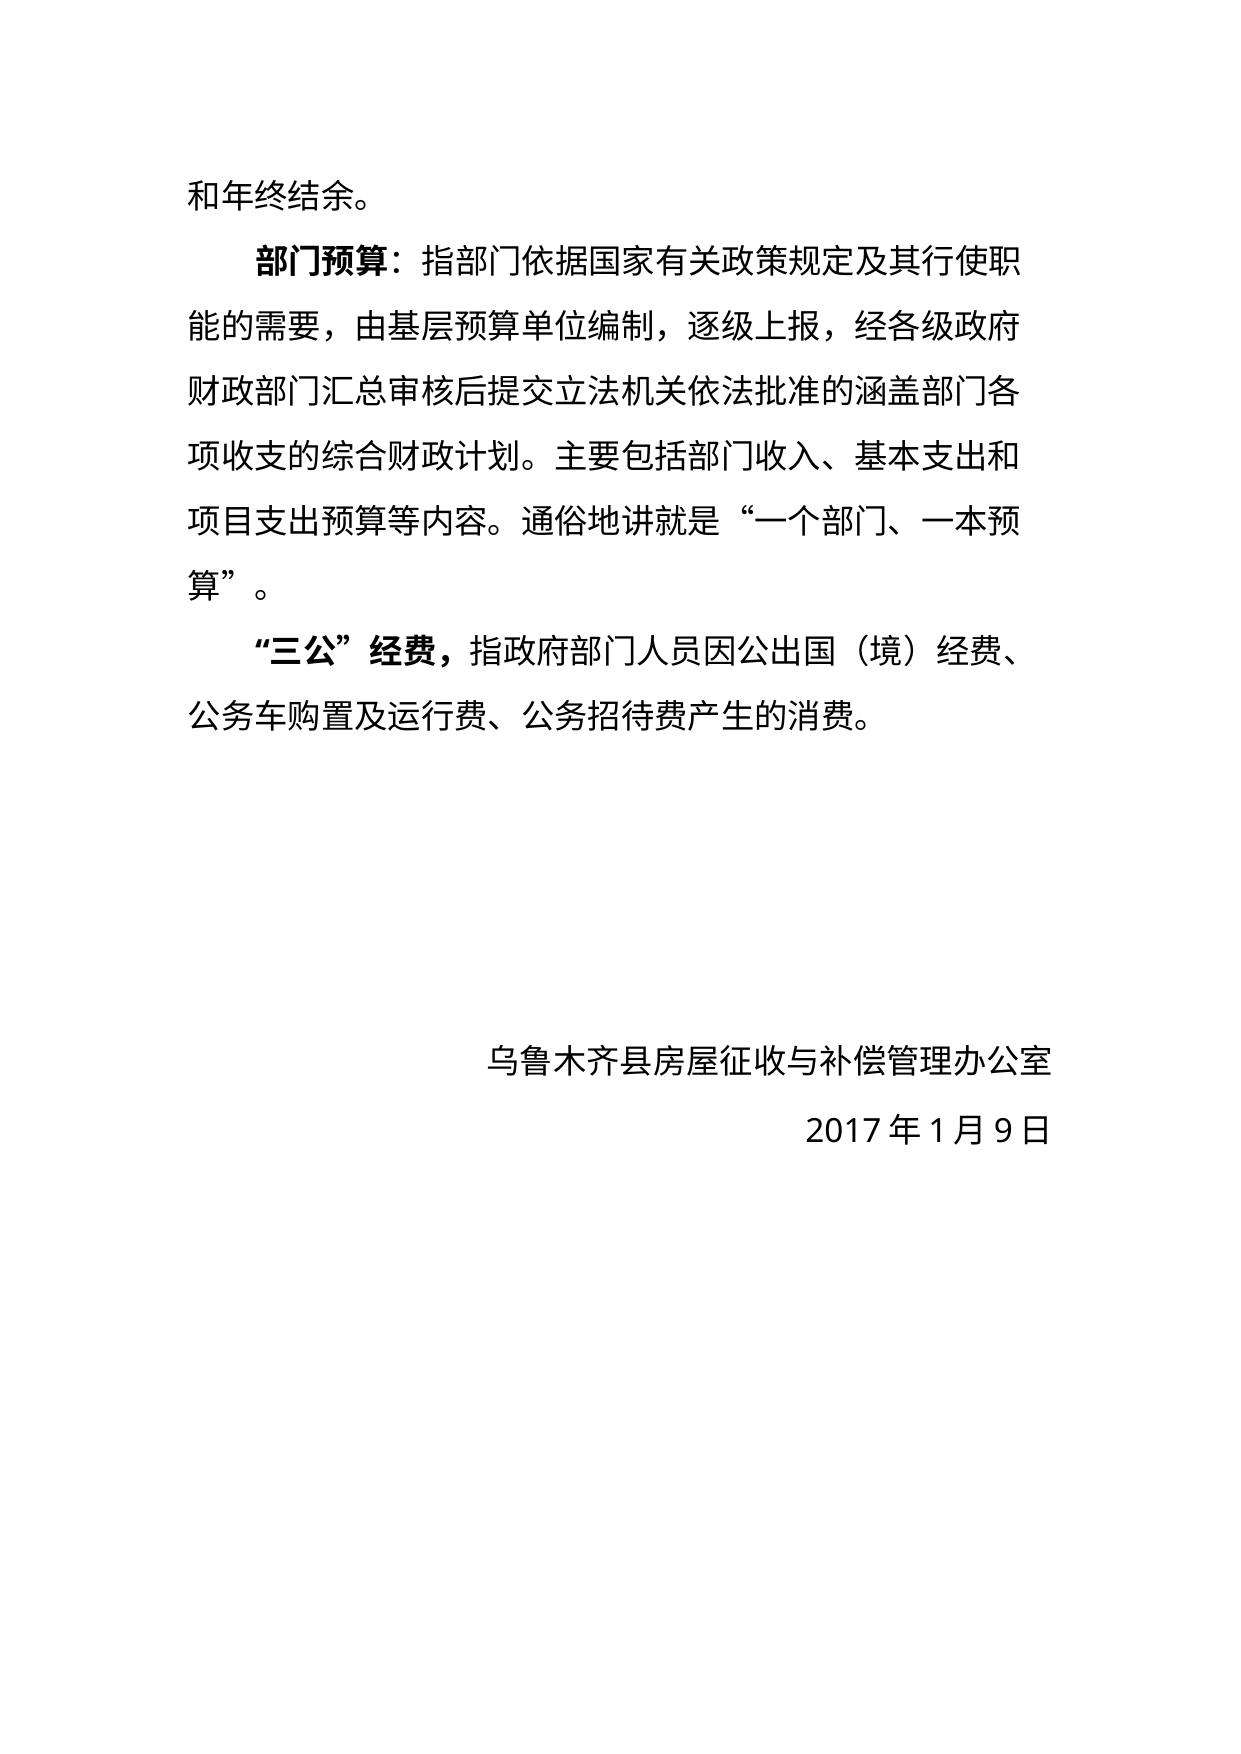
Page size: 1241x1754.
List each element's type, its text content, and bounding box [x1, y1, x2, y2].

text 乌鲁木齐县房屋征收与补偿管理办公室 [187, 1018, 1053, 1087]
text 2017年1月9日 [187, 1087, 1053, 1156]
text “三公”经费，指政府部门人员因公出国（境）经费、公务车购置及运行费、公务招待费产生的消费。 [187, 617, 1053, 747]
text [187, 162, 1053, 227]
text 部门预算：指部门依据国家有关政策规定及其行使职能的需要，由基层预算单位编制，逐级上报，经各级政府财政部门汇总审核后提交立法机关依法批准的涵盖部门各项收支的综合财政计划。主要包括部门收入、基本支出和项目支出预算等内容。通俗地讲就是“一个部门、一本预算”。 [187, 227, 1053, 617]
